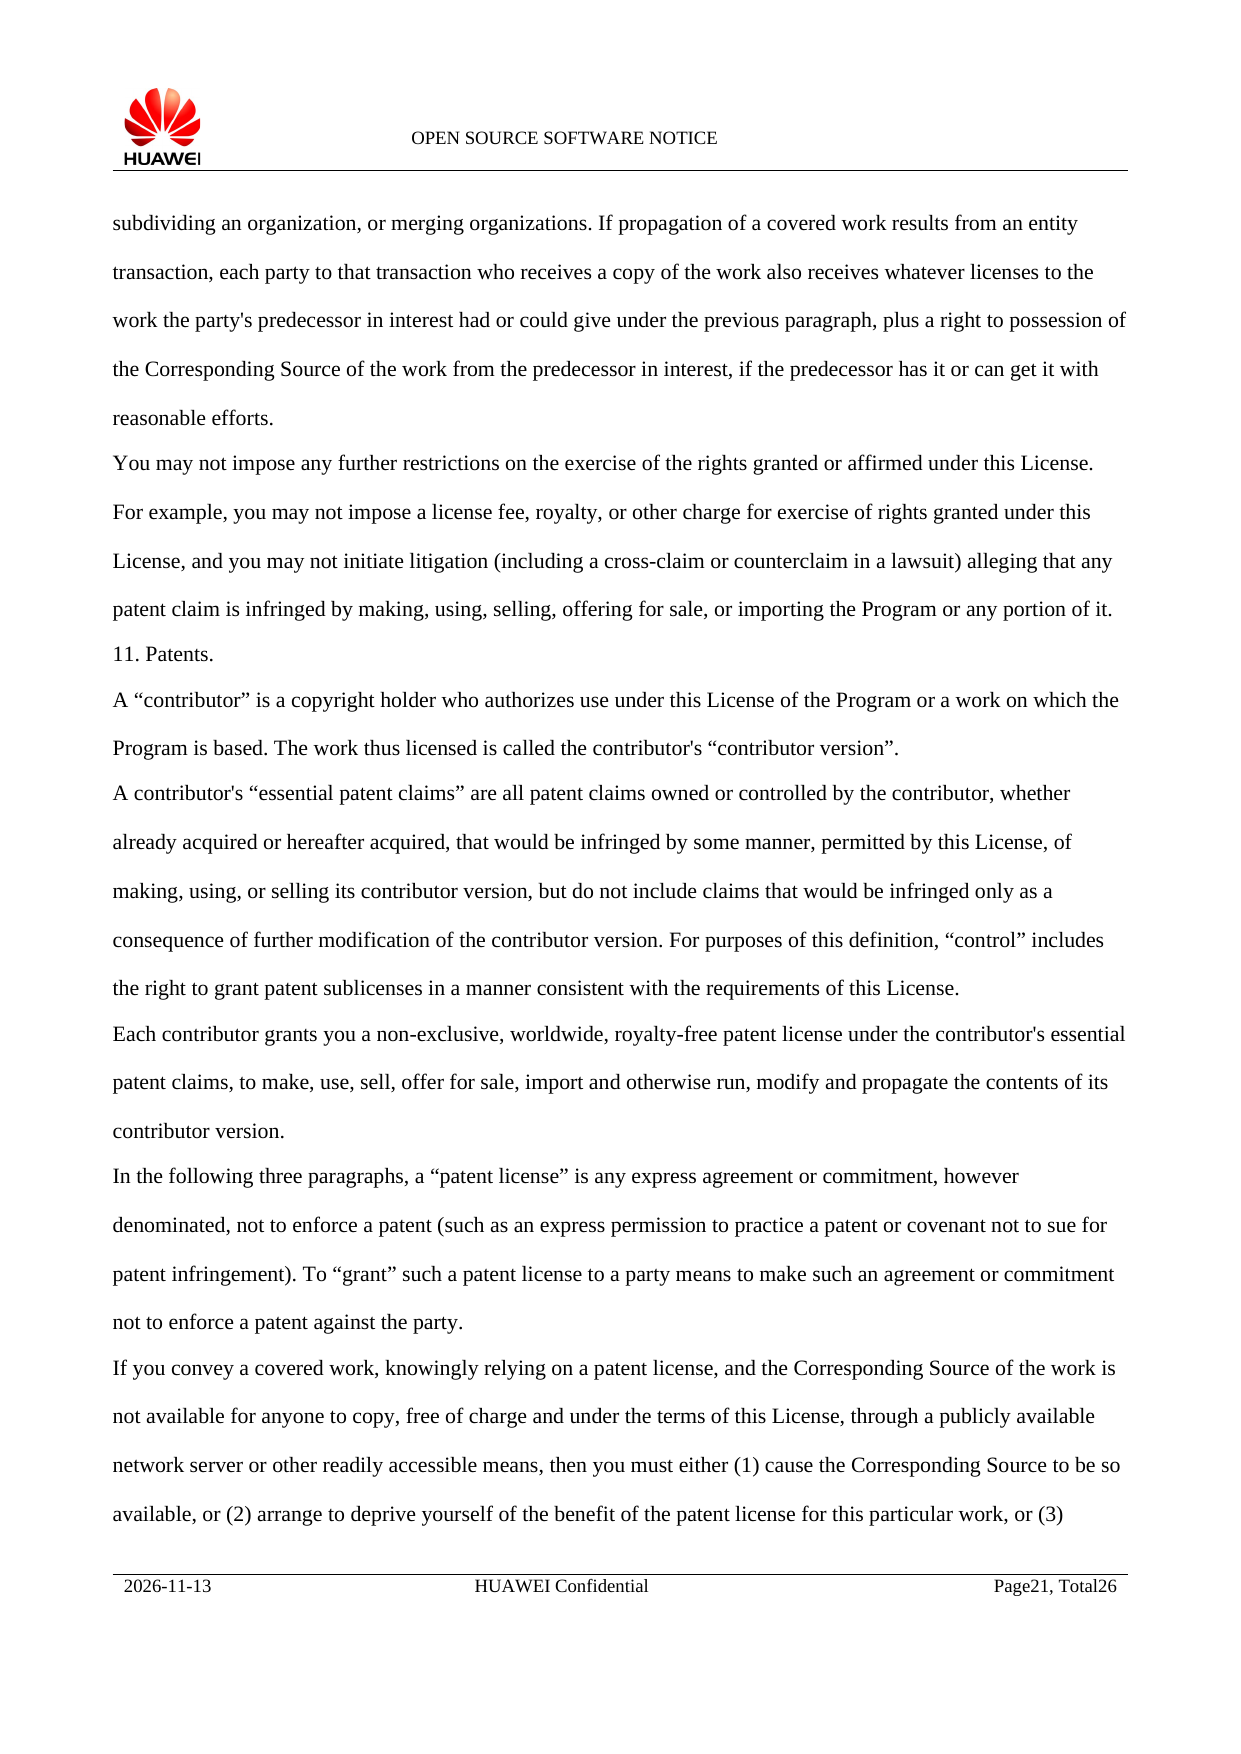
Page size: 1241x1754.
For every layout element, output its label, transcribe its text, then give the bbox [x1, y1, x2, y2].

picture [124, 88, 201, 165]
text A contributor's “essential patent claims” are all patent claims owned or controlled by the contributor, whether already acquired or hereafter acquired, that would be infringed by some manner, permitted by this License, of making, using, or selling its contributor version, but do not include claims that would be infringed only as a consequence of further modification of the contributor version. For purposes of this definition, “control” includes the right to grant patent sublicenses in a manner consistent with the requirements of this License. [112, 777, 1128, 1004]
text You may not impose any further restrictions on the exercise of the rights granted or affirmed under this License. For example, you may not impose a license fee, royalty, or other charge for exercise of rights granted under this License, and you may not initiate litigation (including a cross-claim or counterclaim in a lawsuit) alleging that any patent claim is infringed by making, using, selling, offering for sale, or importing the Program or any portion of it. [112, 446, 1128, 625]
text A “contributor” is a copyright holder who authorizes use under this License of the Program or a work on which the Program is based. The work thus licensed is called the contributor's “contributor version”. [112, 683, 1128, 764]
text 11. Patents. [112, 638, 1128, 670]
text Each contributor grants you a non-exclusive, worldwide, royalty-free patent license under the contributor's essential patent claims, to make, use, sell, offer for sale, import and otherwise run, modify and propagate the contents of its contributor version. [112, 1017, 1128, 1147]
text In the following three paragraphs, a “patent license” is any express agreement or commitment, however denominated, not to enforce a patent (such as an express permission to practice a patent or covenant not to sue for patent infringement). To “grant” such a patent license to a party means to make such an agreement or commitment not to enforce a patent against the party. [112, 1159, 1128, 1338]
